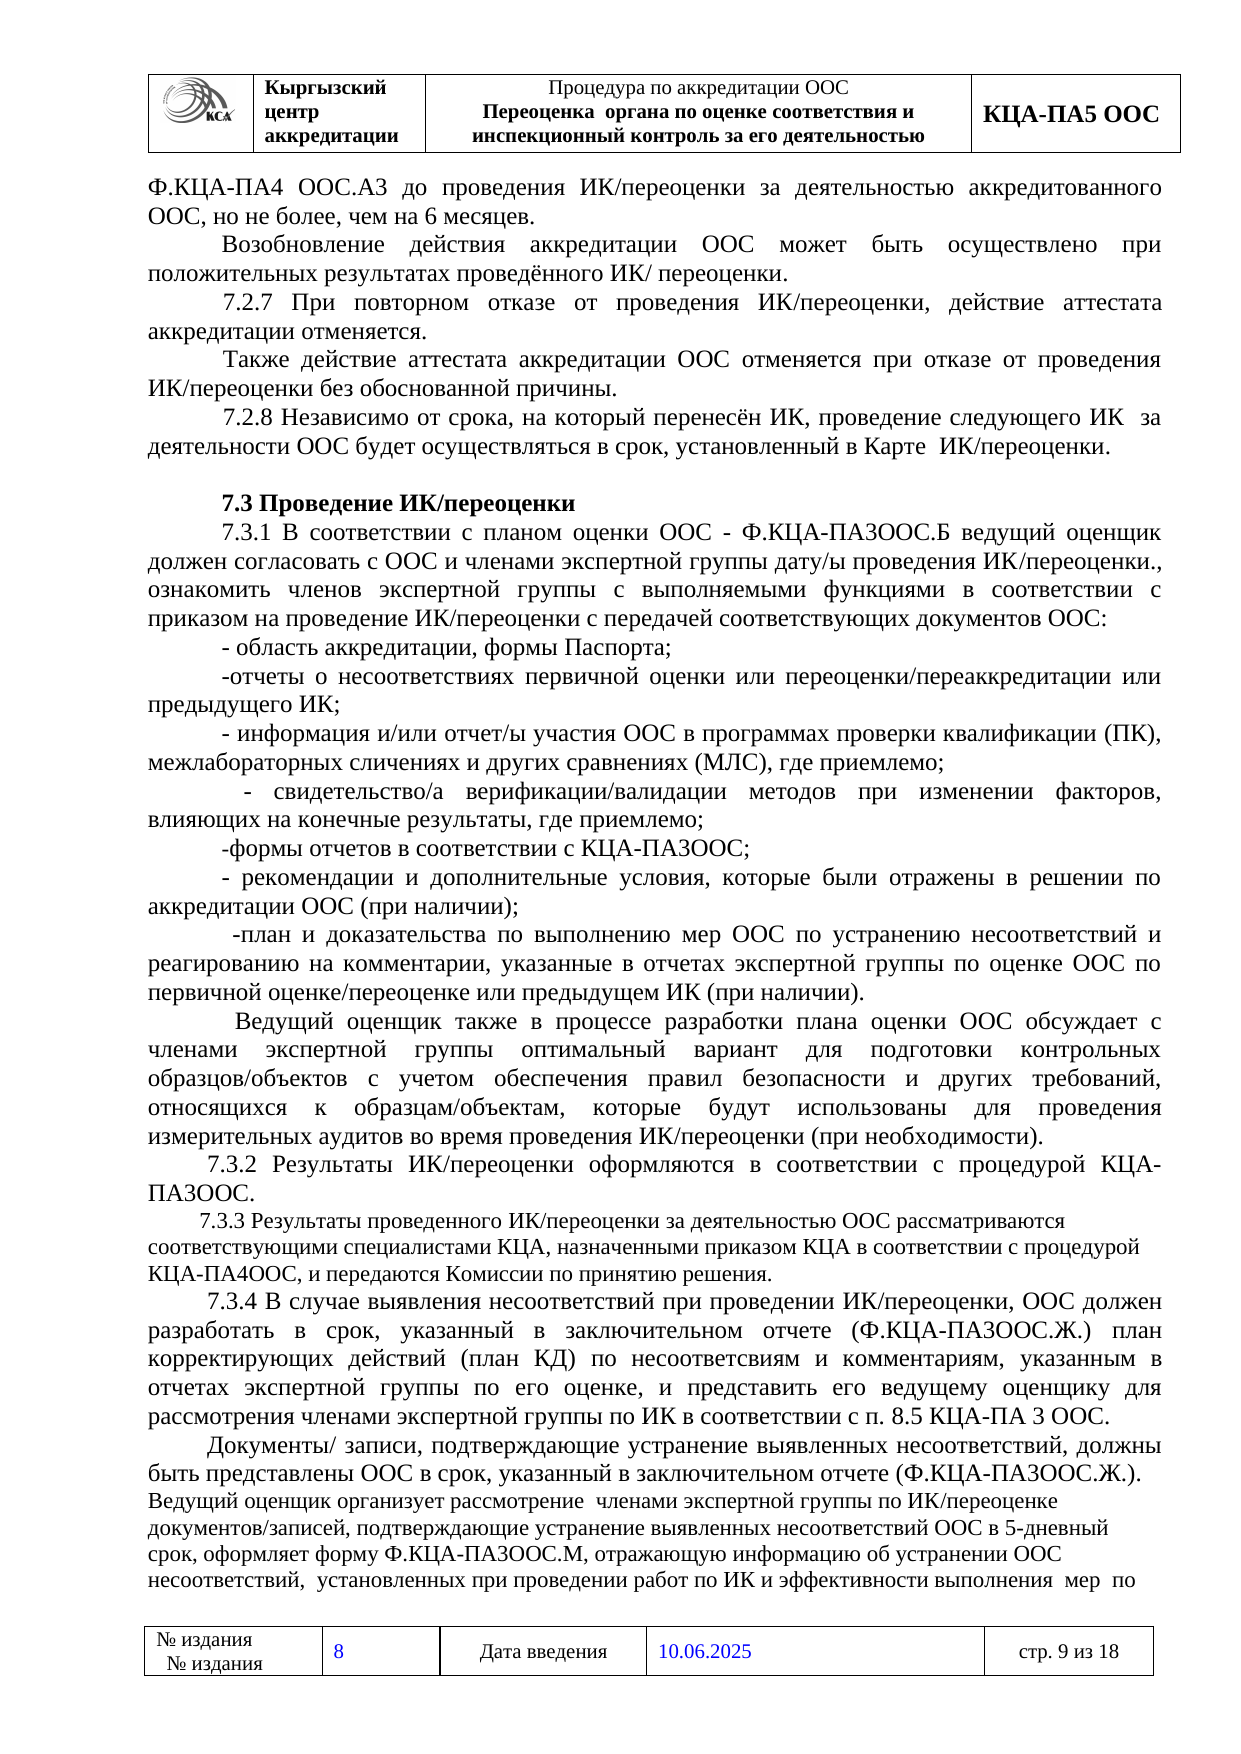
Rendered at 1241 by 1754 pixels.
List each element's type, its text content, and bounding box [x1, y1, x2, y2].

picture [159, 75, 236, 123]
text -отчеты о несоответствиях первичной оценки или переоценки/переаккредитации или предыдущего ИК; [148, 661, 1162, 718]
text Возобновление действия аккредитации ООС может быть осуществлено при положительных результатах проведённого ИК/ переоценки. [148, 229, 1162, 287]
text - информация и/или отчет/ы участия ООС в программах проверки квалификации (ПК), межлабораторных сличениях и других сравнениях (МЛС), где приемлемо; [148, 718, 1162, 776]
text Документы/ записи, подтверждающие устранение выявленных несоответствий, должны быть представлены ООС в срок, указанный в заключительном отчете (Ф.КЦА-ПА3ООС.Ж.). [148, 1430, 1162, 1487]
text -формы отчетов в соответствии с КЦА-ПА3ООС; [148, 833, 1162, 862]
text 7.3.4 В случае выявления несоответствий при проведении ИК/переоценки, ООС должен разработать в срок, указанный в заключительном отчете (Ф.КЦА-ПА3ООС.Ж.) план корректирующих действий (план КД) по несоответсвиям и комментариям, указанным в отчетах экспертной группы по его оценке, и представить его ведущему оценщику для рассмотрения членами экспертной группы по ИК в соответствии с п. 8.5 КЦА-ПА 3 ООС. [148, 1286, 1162, 1430]
text Также действие аттестата аккредитации ООС отменяется при отказе от проведения ИК/переоценки без обоснованной причины. [148, 344, 1162, 402]
text 7.3.1 В соответствии с планом оценки ООС - Ф.КЦА-ПА3ООС.Б ведущий оценщик должен согласовать с ООС и членами экспертной группы дату/ы проведения ИК/переоценки., ознакомить членов экспертной группы с выполняемыми функциями в соответствии с приказом на проведение ИК/переоценки с передачей соответствующих документов ООС: [148, 517, 1162, 632]
text - свидетельство/а верификации/валидации методов при изменении факторов, влияющих на конечные результаты, где приемлемо; [148, 776, 1162, 833]
text 7.3.2 Результаты ИК/переоценки оформляются в соответствии с процедурой КЦА-ПА3ООС. [148, 1149, 1162, 1207]
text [148, 172, 1162, 229]
text - рекомендации и дополнительные условия, которые были отражены в решении по аккредитации ООС (при наличии); [148, 862, 1162, 919]
subtitle 7.3 Проведение ИК/переоценки [148, 488, 1162, 517]
text Ведущий оценщик также в процессе разработки плана оценки ООС обсуждает с членами экспертной группы оптимальный вариант для подготовки контрольных образцов/объектов с учетом обеспечения правил безопасности и других требований, относящихся к образцам/объектам, которые будут использованы для проведения измерительных аудитов во время проведения ИК/переоценки (при необходимости). [148, 1006, 1162, 1149]
text 7.2.7 При повторном отказе от проведения ИК/переоценки, действие аттестата аккредитации отменяется. [148, 287, 1162, 344]
text - область аккредитации, формы Паспорта; [148, 632, 1162, 661]
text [148, 1487, 1160, 1593]
text -план и доказательства по выполнению мер ООС по устранению несоответствий и реагированию на комментарии, указанные в отчетах экспертной группы по оценке ООС по первичной оценке/переоценке или предыдущем ИК (при наличии). [148, 919, 1162, 1006]
text 7.2.8 Независимо от срока, на который перенесён ИК, проведение следующего ИК за деятельности ООС будет осуществляться в срок, установленный в Карте ИК/переоценки. [148, 402, 1162, 459]
text 7.3.3 Результаты проведенного ИК/переоценки за деятельностью ООС рассматриваются соответствующими специалистами КЦА, назначенными приказом КЦА в соответствии с процедурой КЦА-ПА4ООС, и передаются Комиссии по принятию решения. [148, 1207, 1160, 1286]
